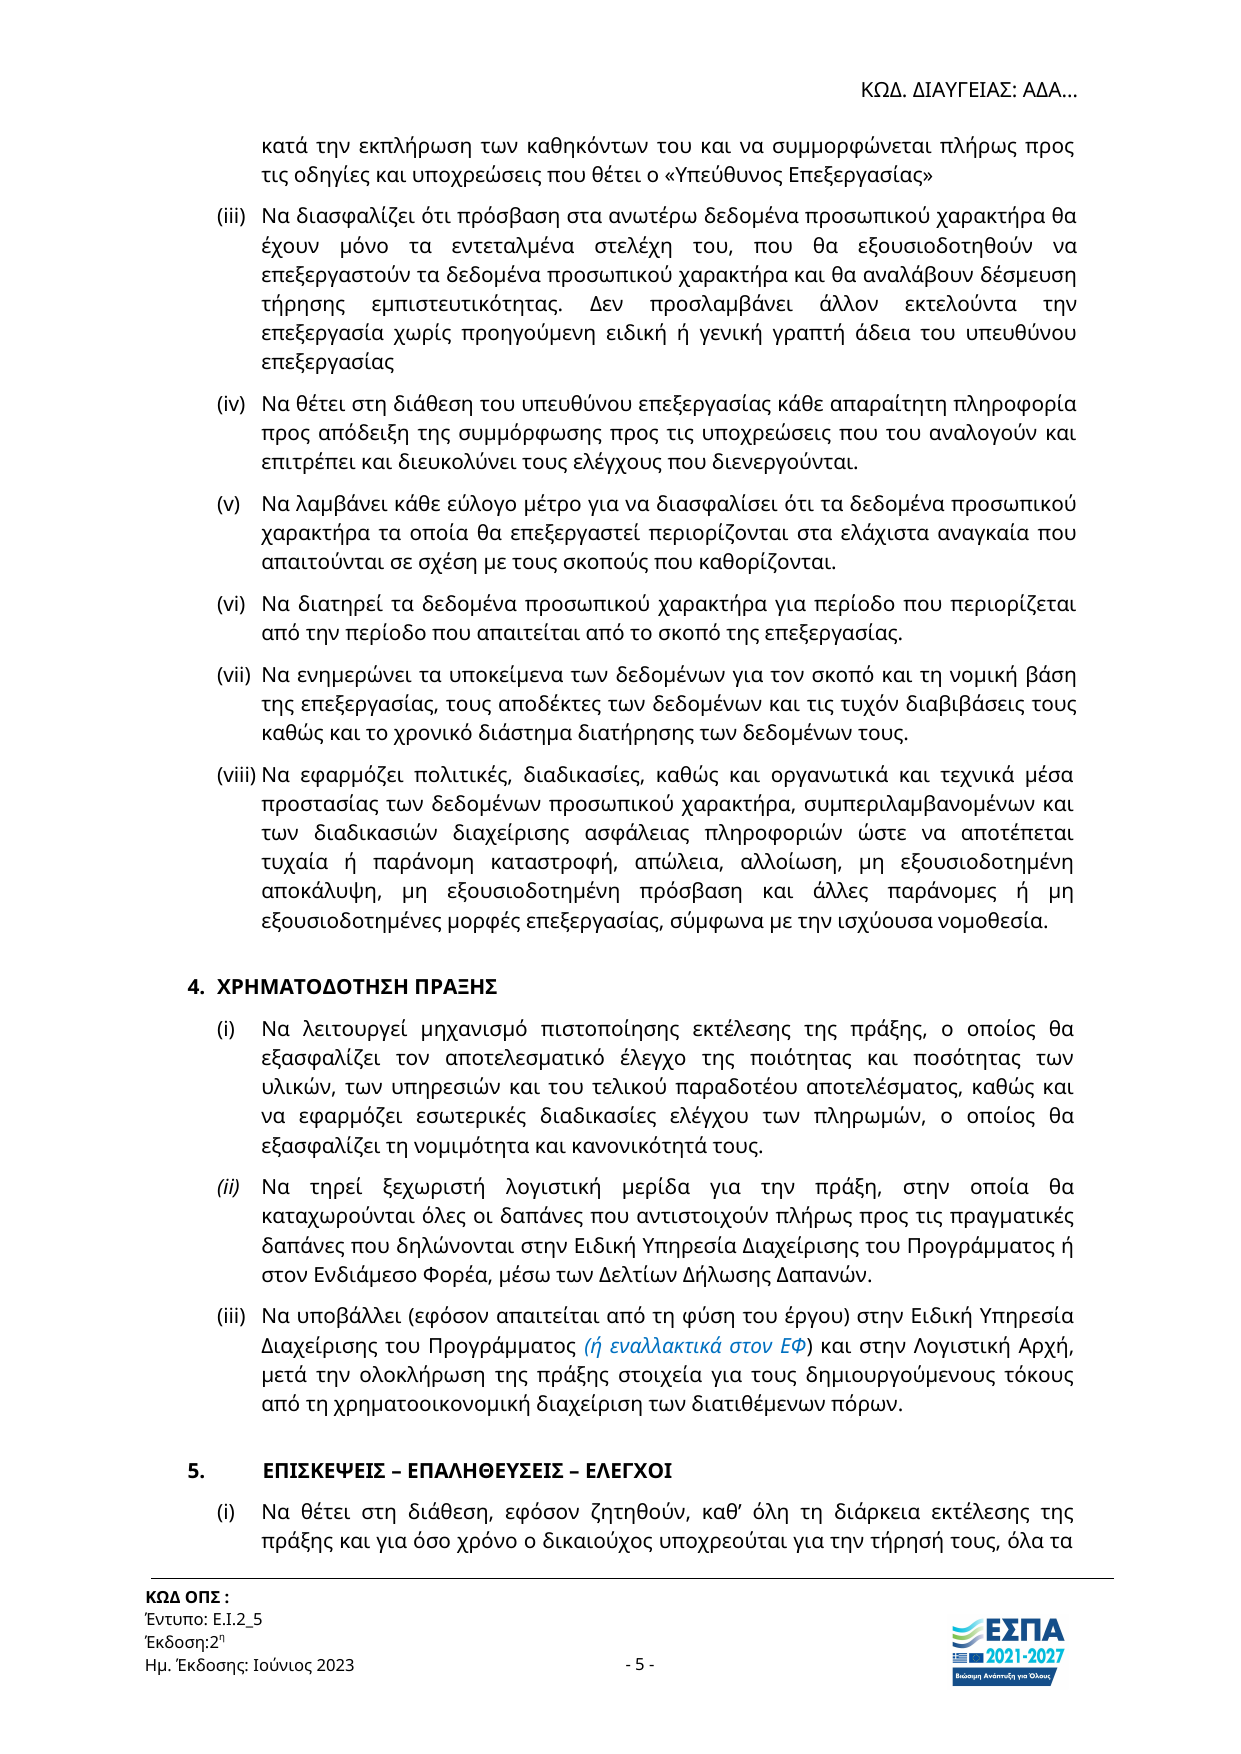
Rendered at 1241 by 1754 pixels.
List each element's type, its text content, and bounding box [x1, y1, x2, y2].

list Να τηρεί ξεχωριστή λογιστική μερίδα για την πράξη, στην οποία θα καταχωρούνται όλες οι δαπάνες που αντιστοιχούν πλήρως προς τις πραγματικές δαπάνες που δηλώνονται στην Ειδική Υπηρεσία Διαχείρισης του Προγράμματος ή στον Ενδιάμεσο Φορέα, μέσω των Δελτίων Δήλωσης Δαπανών. [217, 1172, 1075, 1288]
list Να θέτει στη διάθεση του υπευθύνου επεξεργασίας κάθε απαραίτητη πληροφορία προς απόδειξη της συμμόρφωσης προς τις υποχρεώσεις που του αναλογούν και επιτρέπει και διευκολύνει τους ελέγχους που διενεργούνται. [217, 388, 1078, 476]
list Να υποβάλλει (εφόσον απαιτείται από τη φύση του έργου) στην Ειδική Υπηρεσία Διαχείρισης του Προγράμματος (ή εναλλακτικά στον ΕΦ) και στην Λογιστική Αρχή, μετά την ολοκλήρωση της πράξης στοιχεία για τους δημιουργούμενους τόκους από τη χρηματοοικονομική διαχείριση των διατιθέμενων πόρων. [217, 1301, 1075, 1417]
picture [946, 1614, 1069, 1690]
list Να λειτουργεί μηχανισμό πιστοποίησης εκτέλεσης της πράξης, ο οποίος θα εξασφαλίζει τον αποτελεσματικό έλεγχο της ποιότητας και ποσότητας των υλικών, των υπηρεσιών και του τελικού παραδοτέου αποτελέσματος, καθώς και να εφαρμόζει εσωτερικές διαδικασίες ελέγχου των πληρωμών, ο οποίος θα εξασφαλίζει τη νομιμότητα και κανονικότητά τους. [217, 1013, 1075, 1159]
list Να διασφαλίζει ότι πρόσβαση στα ανωτέρω δεδομένα προσωπικού χαρακτήρα θα έχουν μόνο τα εντεταλμένα στελέχη του, που θα εξουσιοδοτηθούν να επεξεργαστούν τα δεδομένα προσωπικού χαρακτήρα και θα αναλάβουν δέσμευση τήρησης εμπιστευτικότητας. Δεν προσλαμβάνει άλλον εκτελούντα την επεξεργασία χωρίς προηγούμενη ειδική ή γενική γραπτή άδεια του υπευθύνου επεξεργασίας [217, 201, 1078, 376]
list Να ενημερώνει τα υποκείμενα των δεδομένων για τον σκοπό και τη νομική βάση της επεξεργασίας, τους αποδέκτες των δεδομένων και τις τυχόν διαβιβάσεις τους καθώς και το χρονικό διάστημα διατήρησης των δεδομένων τους. [217, 659, 1078, 747]
list ΧΡΗΜΑΤΟΔΟΤΗΣΗ ΠΡΑΞΗΣ [187, 972, 1075, 1001]
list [217, 130, 1075, 188]
list Να λαμβάνει κάθε εύλογο μέτρο για να διασφαλίσει ότι τα δεδομένα προσωπικού χαρακτήρα τα οποία θα επεξεργαστεί περιορίζονται στα ελάχιστα αναγκαία που απαιτούνται σε σχέση με τους σκοπούς που καθορίζονται. [217, 488, 1078, 576]
list ΕΠΙΣΚΕΨΕΙΣ – ΕΠΑΛΗΘΕΥΣΕΙΣ – ΕΛΕΓΧΟΙ [187, 1455, 1075, 1484]
list Να διατηρεί τα δεδομένα προσωπικού χαρακτήρα για περίοδο που περιορίζεται από την περίοδο που απαιτείται από το σκοπό της επεξεργασίας. [217, 588, 1078, 647]
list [217, 1497, 1075, 1555]
list Να εφαρμόζει πολιτικές, διαδικασίες, καθώς και οργανωτικά και τεχνικά μέσα προστασίας των δεδομένων προσωπικού χαρακτήρα, συμπεριλαμβανομένων και των διαδικασιών διαχείρισης ασφάλειας πληροφοριών ώστε να αποτέπεται τυχαία ή παράνομη καταστροφή, απώλεια, αλλοίωση, μη εξουσιοδοτημένη αποκάλυψη, μη εξουσιοδοτημένη πρόσβαση και άλλες παράνομες ή μη εξουσιοδοτημένες μορφές επεξεργασίας, σύμφωνα με την ισχύουσα νομοθεσία. [217, 759, 1075, 934]
